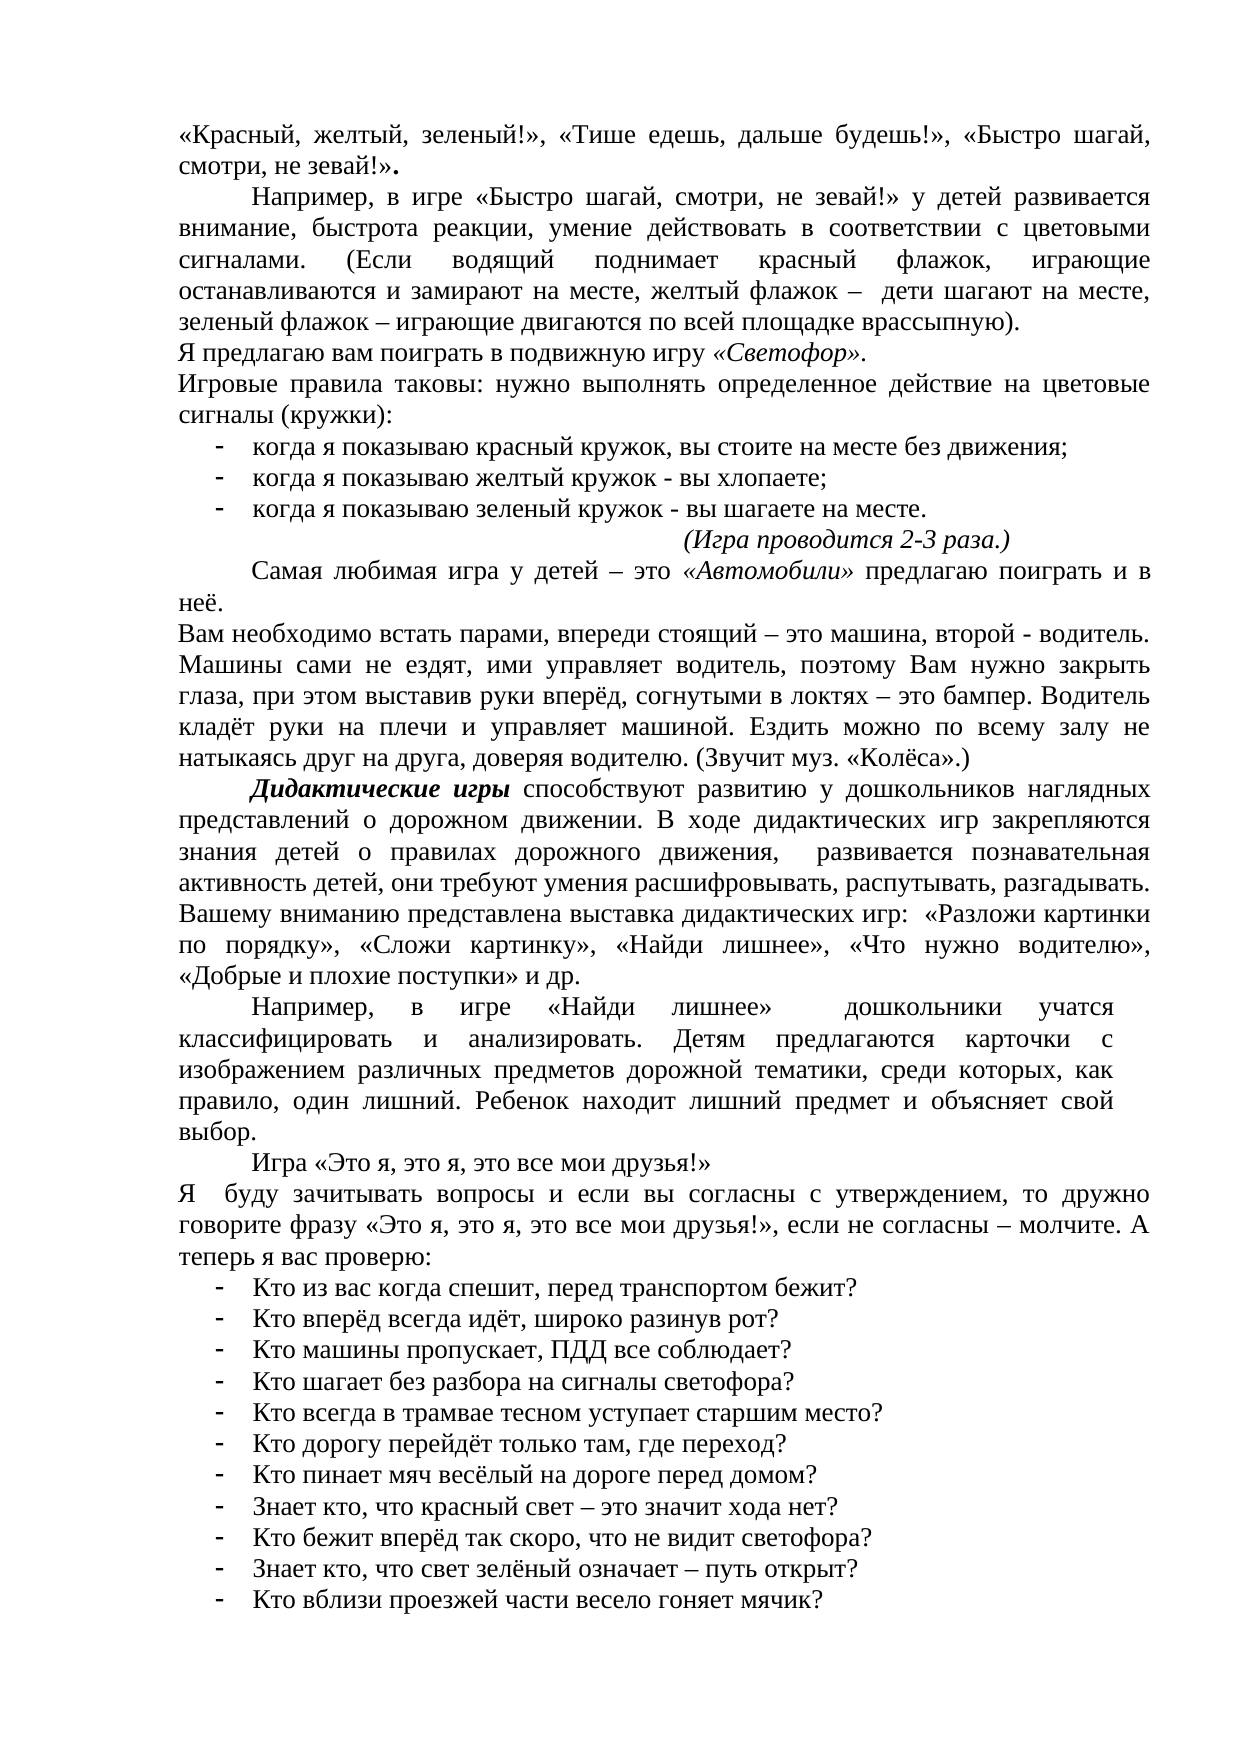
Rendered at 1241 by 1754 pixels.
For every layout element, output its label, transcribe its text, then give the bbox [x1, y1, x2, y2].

list когда я показываю зеленый кружок - вы шагаете на месте. [215, 492, 1152, 523]
text Дидактические игры способствуют развитию у дошкольников наглядных представлений о дорожном движении. В ходе дидактических игр закрепляются знания детей о правилах дорожного движения, развивается познавательная активность детей, они требуют умения расшифровывать, распутывать, разгадывать. Вашему вниманию представлена выставка дидактических игр: «Разложи картинки по порядку», «Сложи картинку», «Найди лишнее», «Что нужно водителю», «Добрые и плохие поступки» и др. [177, 772, 1152, 991]
list Кто вперёд всегда идёт, широко разинув рот? [215, 1302, 1152, 1333]
text Например, в игре «Найди лишнее» дошкольники учатся классифицировать и анализировать. Детям предлагаются карточки с изображением различных предметов дорожной тематики, среди которых, как правило, один лишний. Ребенок находит лишний предмет и объясняет свой выбор. [178, 991, 1115, 1146]
subtitle (Игра проводится 2-3 раза.) [177, 523, 1152, 554]
list Знает кто, что красный свет – это значит хода нет? [215, 1489, 1152, 1521]
list Кто из вас когда спешит, перед транспортом бежит? [215, 1271, 1152, 1302]
text Самая любимая игра у детей – это «Автомобили» предлагаю поиграть и в неё. [178, 554, 1152, 617]
text Игровые правила таковы: нужно выполнять определенное действие на цветовые сигналы (кружки): [177, 367, 1152, 429]
list Знает кто, что свет зелёный означает – путь открыт? [215, 1552, 1152, 1583]
text Вам необходимо встать парами, впереди стоящий – это машина, второй - водитель. Машины сами не ездят, ими управляет водитель, поэтому Вам нужно закрыть глаза, при этом выставив руки вперёд, согнутыми в локтях – это бампер. Водитель кладёт руки на плечи и управляет машиной. Ездить можно по всему залу не натыкаясь друг на друга, доверяя водителю. (Звучит муз. «Колёса».) [177, 617, 1152, 772]
list когда я показываю красный кружок, вы стоите на месте без движения; [215, 429, 1152, 461]
list Кто шагает без разбора на сигналы светофора? [215, 1364, 1152, 1396]
list Кто пинает мяч весёлый на дороге перед домом? [215, 1458, 1152, 1489]
text Я предлагаю вам поиграть в подвижную игру «Светофор». [177, 336, 1152, 367]
text Я буду зачитывать вопросы и если вы согласны с утверждением, то дружно говорите фразу «Это я, это я, это все мои друзья!», если не согласны – молчите. А теперь я вас проверю: [178, 1177, 1152, 1271]
list Кто бежит вперёд так скоро, что не видит светофора? [215, 1521, 1152, 1552]
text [178, 118, 1152, 180]
list Кто вблизи проезжей части весело гоняет мячик? [215, 1583, 1152, 1614]
text Например, в игре «Быстро шагай, смотри, не зевай!» у детей развивается внимание, быстрота реакции, умение действовать в соответствии с цветовыми сигналами. (Если водящий поднимает красный флажок, играющие останавливаются и замирают на месте, желтый флажок – дети шагают на месте, зеленый флажок – играющие двигаются по всей площадке врассыпную). [178, 180, 1152, 336]
list Кто всегда в трамвае тесном уступает старшим место? [215, 1396, 1152, 1427]
list Кто машины пропускает, ПДД все соблюдает? [215, 1333, 1152, 1364]
list когда я показываю желтый кружок - вы хлопаете; [215, 461, 1152, 492]
list Кто дорогу перейдёт только там, где переход? [215, 1427, 1152, 1458]
text Игра «Это я, это я, это все мои друзья!» [178, 1146, 1152, 1177]
